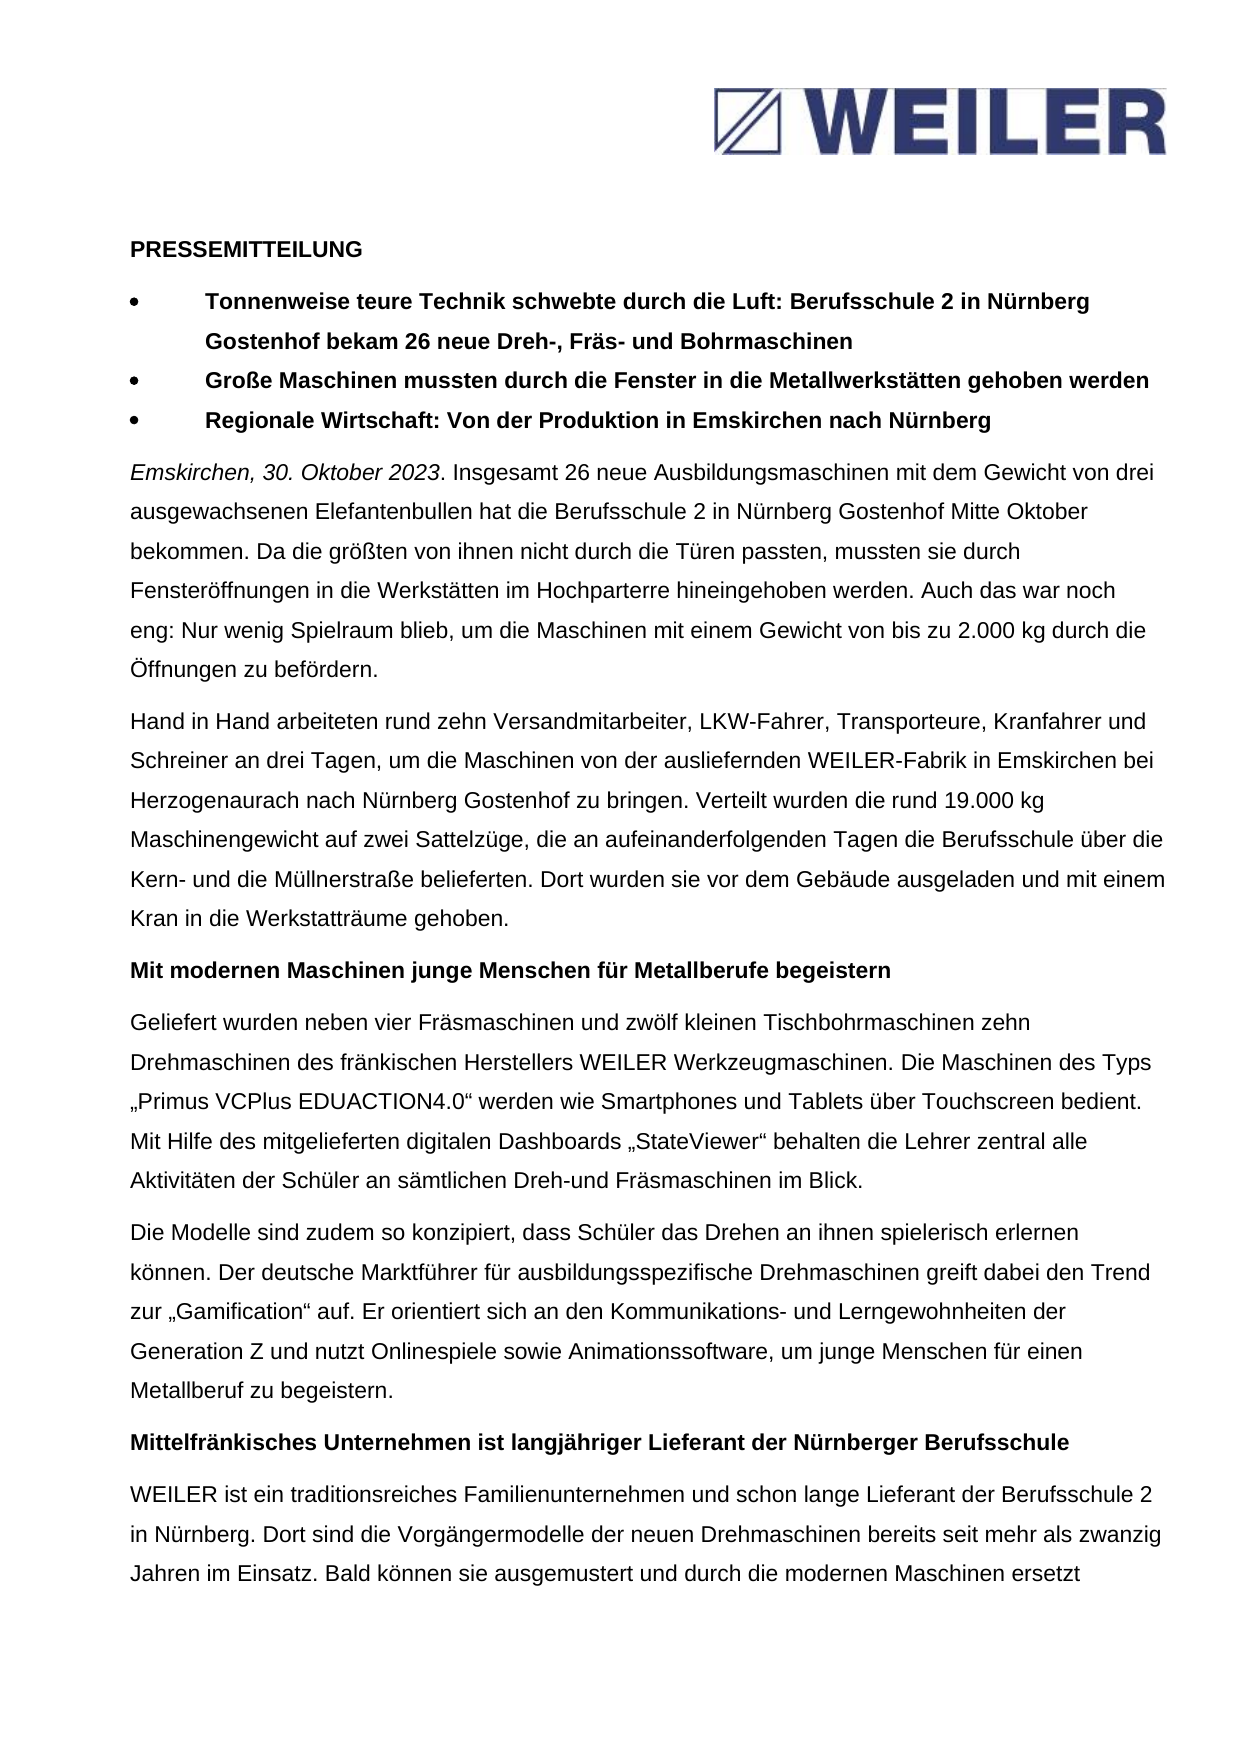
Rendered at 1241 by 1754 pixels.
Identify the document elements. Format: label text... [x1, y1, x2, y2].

list Große Maschinen mussten durch die Fenster in die Metallwerkstätten gehoben werden [130, 367, 1167, 393]
text Mit modernen Maschinen junge Menschen für Metallberufe begeistern [130, 957, 1167, 984]
text Geliefert wurden neben vier Fräsmaschinen und zwölf kleinen Tischbohrmaschinen zehn Drehmaschinen des fränkischen Herstellers WEILER Werkzeugmaschinen. Die Maschinen des Typs „Primus VCPlus EDUACTION4.0“ werden wie Smartphones und Tablets über Touchscreen bedient. Mit Hilfe des mitgelieferten digitalen Dashboards „StateViewer“ behalten die Lehrer zentral alle Aktivitäten der Schüler an sämtlichen Dreh-und Fräsmaschinen im Blick. [130, 1009, 1167, 1194]
list Regionale Wirtschaft: Von der Produktion in Emskirchen nach Nürnberg [130, 407, 1167, 433]
list Tonnenweise teure Technik schwebte durch die Luft: Berufsschule 2 in Nürnberg Gostenhof bekam 26 neue Dreh-, Fräs- und Bohrmaschinen [130, 288, 1167, 354]
text Hand in Hand arbeiteten rund zehn Versandmitarbeiter, LKW-Fahrer, Transporteure, Kranfahrer und Schreiner an drei Tagen, um die Maschinen von der ausliefernden WEILER-Fabrik in Emskirchen bei Herzogenaurach nach Nürnberg Gostenhof zu bringen. Verteilt wurden die rund 19.000 kg Maschinengewicht auf zwei Sattelzüge, die an aufeinanderfolgenden Tagen die Berufsschule über die Kern- und die Müllnerstraße belieferten. Dort wurden sie vor dem Gebäude ausgeladen und mit einem Kran in die Werkstatträume gehoben. [130, 708, 1167, 932]
text Emskirchen, 30. Oktober 2023. Insgesamt 26 neue Ausbildungsmaschinen mit dem Gewicht von drei ausgewachsenen Elefantenbullen hat die Berufsschule 2 in Nürnberg Gostenhof Mitte Oktober bekommen. Da die größten von ihnen nicht durch die Türen passten, mussten sie durch Fensteröffnungen in die Werkstätten im Hochparterre hineingehoben werden. Auch das war noch eng: Nur wenig Spielraum blieb, um die Maschinen mit einem Gewicht von bis zu 2.000 kg durch die Öffnungen zu befördern. [130, 459, 1167, 682]
picture [714, 88, 1167, 155]
text PRESSEMITTEILUNG [130, 236, 1167, 263]
text Die Modelle sind zudem so konzipiert, dass Schüler das Drehen an ihnen spielerisch erlernen können. Der deutsche Marktführer für ausbildungsspezifische Drehmaschinen greift dabei den Trend zur „Gamification“ auf. Er orientiert sich an den Kommunikations- und Lerngewohnheiten der Generation Z und nutzt Onlinespiele sowie Animationssoftware, um junge Menschen für einen Metallberuf zu begeistern. [130, 1219, 1167, 1403]
text Mittelfränkisches Unternehmen ist langjähriger Lieferant der Nürnberger Berufsschule [130, 1429, 1167, 1456]
